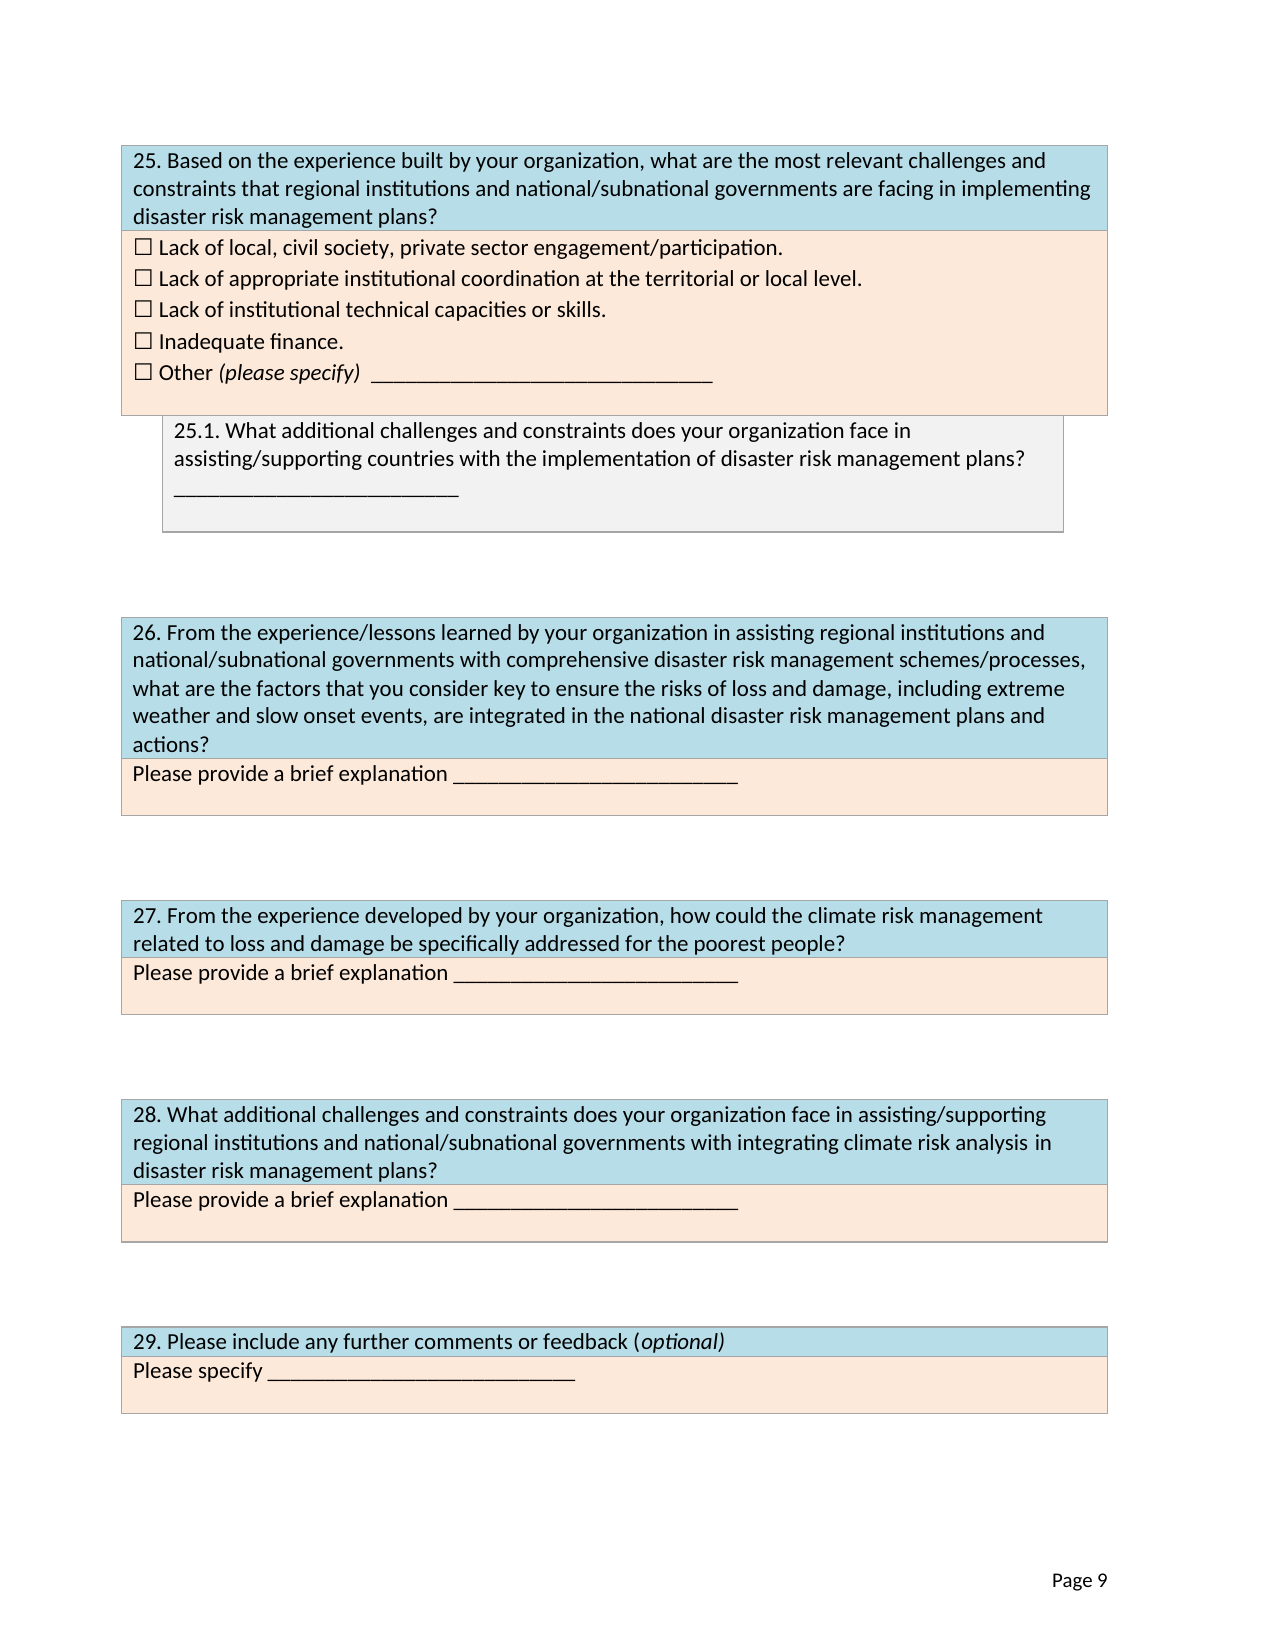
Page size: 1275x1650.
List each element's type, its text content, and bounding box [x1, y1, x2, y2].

table_cell Please provide a brief explanation _________________________ [122, 759, 1107, 815]
table_header 26. From the experience/lessons learned by your organization in assisting regional institutions and national/subnational governments with comprehensive disaster risk management schemes/processes, what are the factors that you consider key to ensure the risks of loss and damage, including extreme weather and slow onset events, are integrated in the national disaster risk management plans and actions? [122, 618, 1107, 758]
table_cell Please provide a brief explanation _________________________ [122, 1185, 1107, 1241]
table_header 27. From the experience developed by your organization, how could the climate risk management related to loss and damage be specifically addressed for the poorest people? [122, 901, 1107, 957]
table_cell Please provide a brief explanation _________________________ [122, 958, 1107, 1014]
table_header 29. Please include any further comments or feedback (optional) [122, 1328, 1107, 1356]
table_header 28. What additional challenges and constraints does your organization face in assisting/supporting regional institutions and national/subnational governments with integrating climate risk analysis in disaster risk management plans? [122, 1100, 1107, 1184]
table_cell Please specify ___________________________ [122, 1357, 1107, 1413]
table_header 25. Based on the experience built by your organization, what are the most relevant challenges and constraints that regional institutions and national/subnational governments are facing in implementing disaster risk management plans? [122, 146, 1107, 230]
table_cell Lack of local, civil society, private sector engagement/participation. Lack of appropriate institutional coordination at the territorial or local level. Lack of institutional technical capacities or skills. Inadequate finance. Other (please specify) ______________________________ [122, 231, 1107, 415]
table_cell 25.1. What additional challenges and constraints does your organization face in assisting/supporting countries with the implementation of disaster risk management plans? _________________________ [163, 416, 1063, 531]
